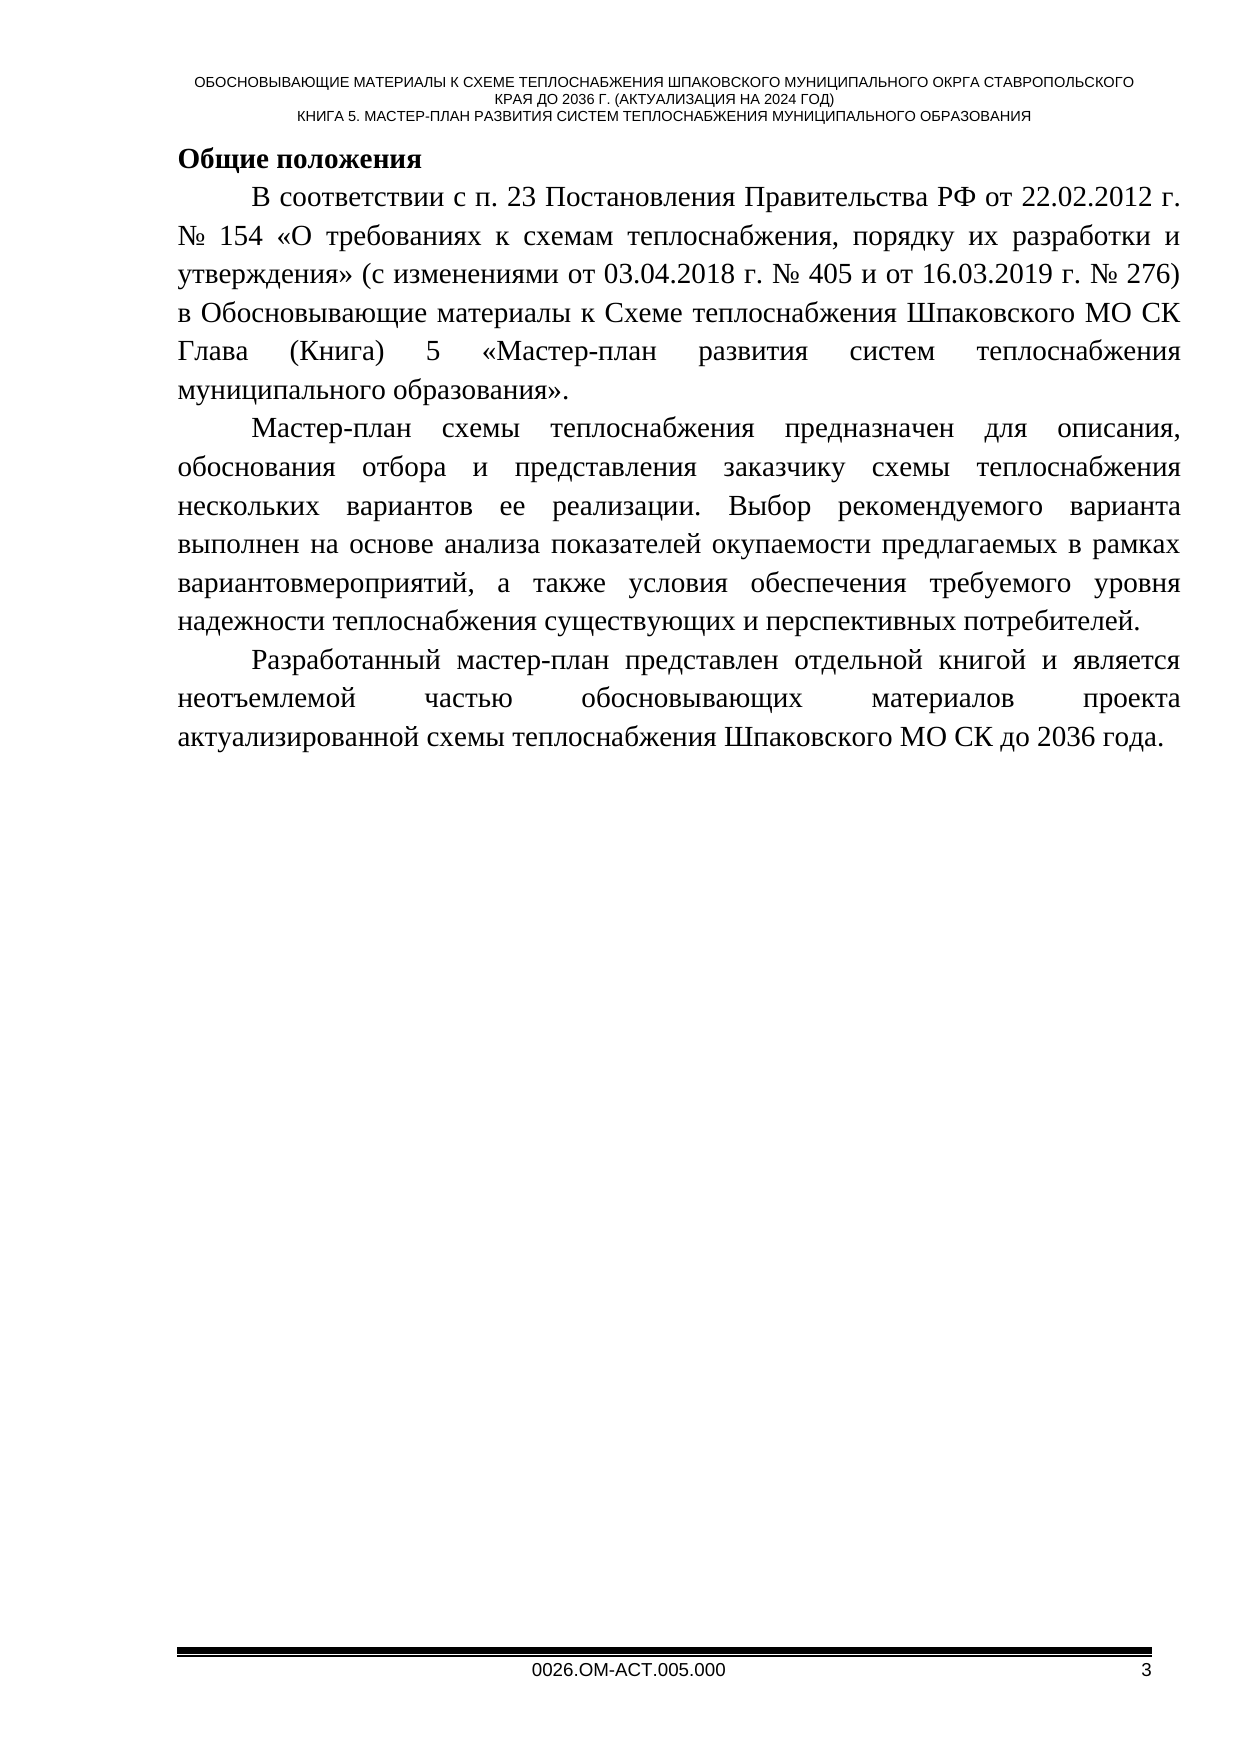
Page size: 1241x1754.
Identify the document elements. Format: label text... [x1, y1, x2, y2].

text Общие положения [177, 141, 1181, 174]
text В соответствии с п. 23 Постановления Правительства РФ от 22.02.2012 г. № 154 «О требованиях к схемам теплоснабжения, порядку их разработки и утверждения» (с изменениями от 03.04.2018 г. № 405 и от 16.03.2019 г. № 276) в Обосновывающие материалы к Схеме теплоснабжения Шпаковского МО СК Глава (Книга) 5 «Мастер-план развития систем теплоснабжения муниципального образования». [177, 179, 1181, 406]
text Разработанный мастер-план представлен отдельной книгой и является неотъемлемой частью обосновывающих материалов проекта актуализированной схемы теплоснабжения Шпаковского МО СК до 2036 года. [177, 642, 1181, 752]
text Мастер-план схемы теплоснабжения предназначен для описания, обоснования отбора и представления заказчику схемы теплоснабжения нескольких вариантов ее реализации. Выбор рекомендуемого варианта выполнен на основе анализа показателей окупаемости предлагаемых в рамках вариантовмероприятий, а также условия обеспечения требуемого уровня надежности теплоснабжения существующих и перспективных потребителей. [177, 411, 1181, 637]
